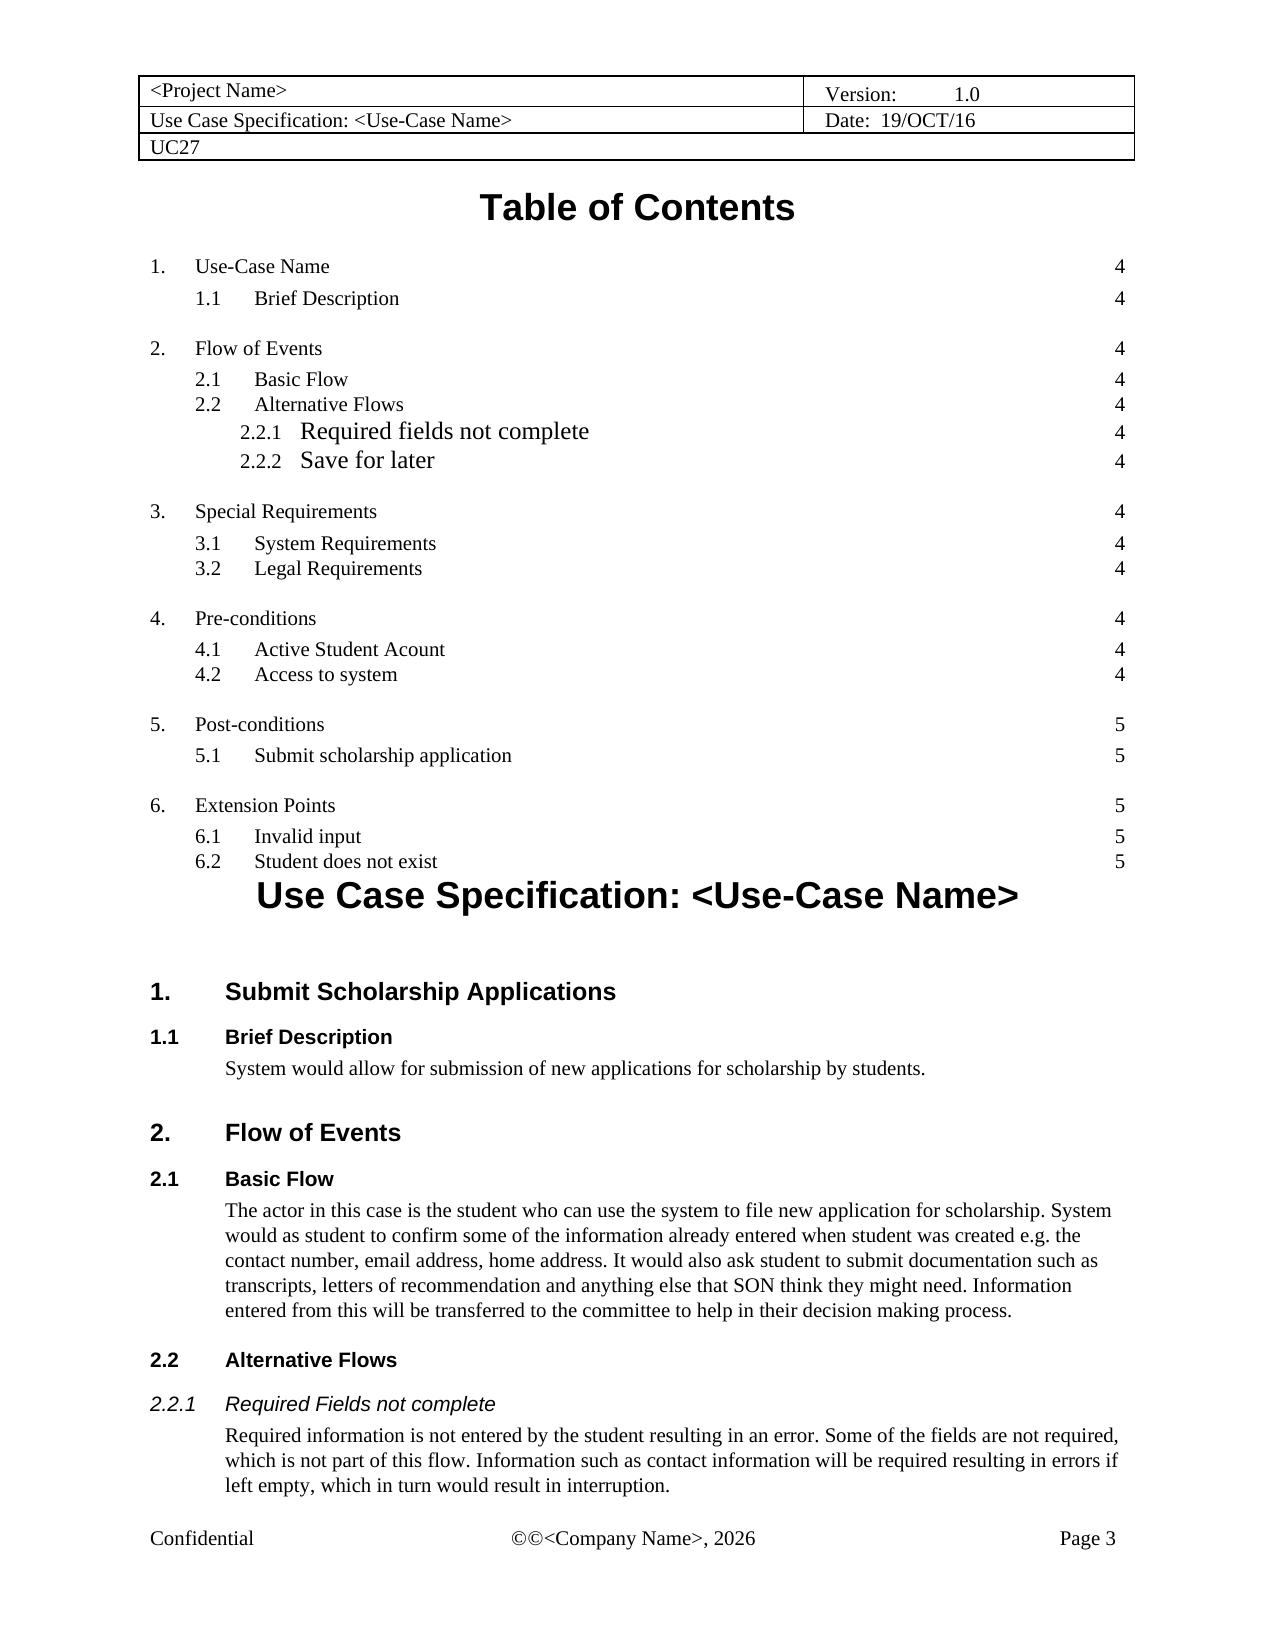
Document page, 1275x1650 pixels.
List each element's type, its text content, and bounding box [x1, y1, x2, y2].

text 6. Extension Points 5 [150, 792, 1050, 817]
subtitle Required Fields not complete [150, 1390, 1125, 1415]
text 2. Flow of Events 4 [150, 335, 1050, 360]
text 1. Use-Case Name 4 [150, 253, 1050, 278]
text System would allow for submission of new applications for scholarship by students. [225, 1055, 1125, 1080]
subtitle Alternative Flows [150, 1347, 1125, 1372]
text 3.2 Legal Requirements 4 [195, 555, 1050, 580]
text 3. Special Requirements 4 [150, 498, 1050, 523]
text 4.1 Active Student Acount 4 [195, 636, 1050, 661]
text 2.2 Alternative Flows 4 [195, 391, 1050, 416]
subtitle Flow of Events [150, 1118, 1125, 1147]
subtitle Basic Flow [150, 1165, 1125, 1190]
text 1.1 Brief Description 4 [195, 285, 1050, 310]
text 2.1 Basic Flow 4 [195, 366, 1050, 391]
text 2.2.1 Required fields not complete 4 [240, 416, 1125, 445]
text 4. Pre-conditions 4 [150, 605, 1050, 630]
text 2.2.2 Save for later 4 [240, 445, 1125, 473]
text 5.1 Submit scholarship application 5 [195, 742, 1050, 767]
subtitle Submit Scholarship Applications [150, 977, 1125, 1005]
text 6.2 Student does not exist 5 [195, 848, 1050, 873]
title Table of Contents [150, 185, 1125, 228]
text 4.2 Access to system 4 [195, 661, 1050, 686]
text 5. Post-conditions 5 [150, 711, 1050, 736]
text The actor in this case is the student who can use the system to file new application for scholarship. System would as student to confirm some of the information already entered when student was created e.g. the contact number, email address, home address. It would also ask student to submit documentation such as transcripts, letters of recommendation and anything else that SON think they might need. Information entered from this will be transferred to the committee to help in their decision making process. [225, 1197, 1125, 1322]
subtitle Brief Description [150, 1024, 1125, 1049]
text Required information is not entered by the student resulting in an error. Some of the fields are not required, which is not part of this flow. Information such as contact information will be required resulting in errors if left empty, which in turn would result in interruption. [225, 1422, 1125, 1497]
title Use Case Specification: Submit scholarships [150, 873, 1125, 917]
text 3.1 System Requirements 4 [195, 530, 1050, 555]
text 6.1 Invalid input 5 [195, 823, 1050, 848]
